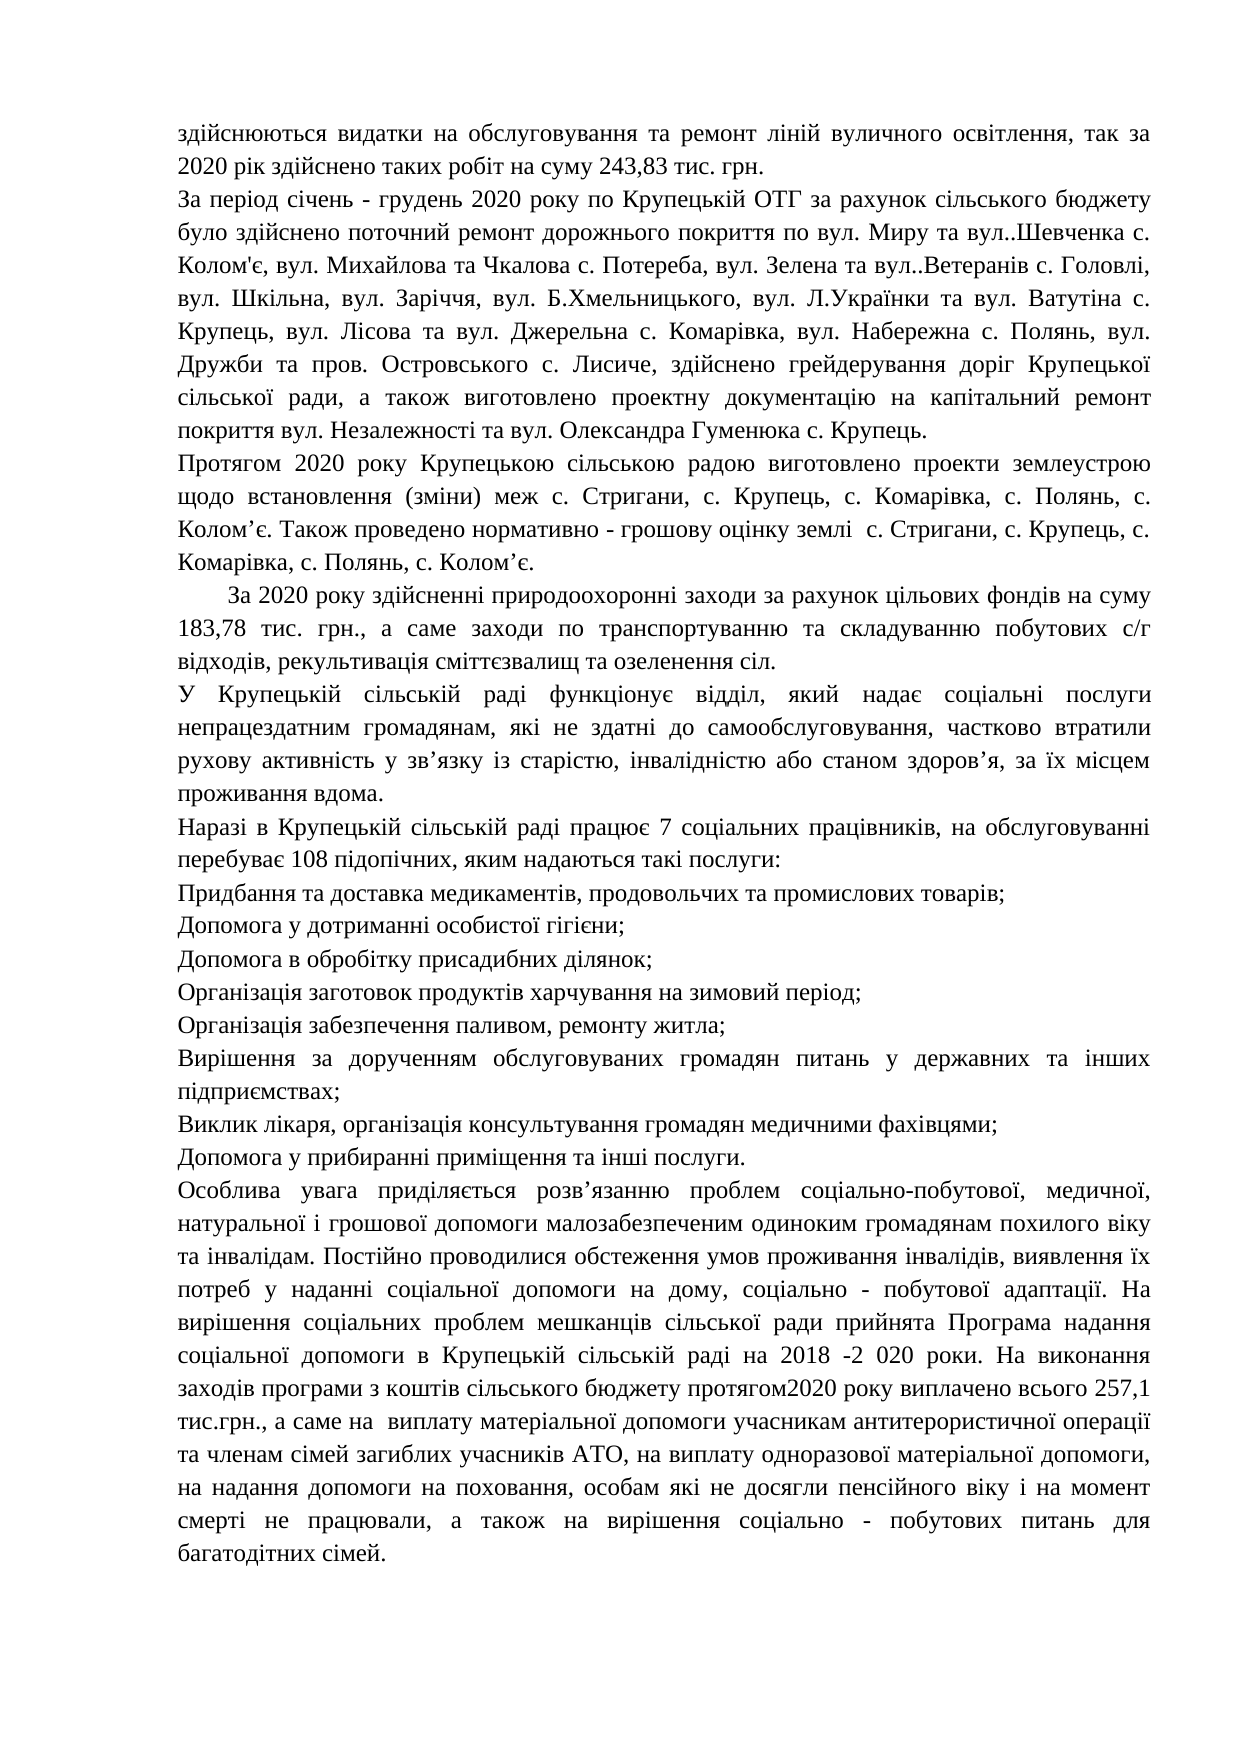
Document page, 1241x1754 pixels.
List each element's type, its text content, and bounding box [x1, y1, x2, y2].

text Організація забезпечення паливом, ремонту житла; [177, 1010, 1152, 1038]
text За 2020 року здійсненні природоохоронні заходи за рахунок цільових фондів на суму 183,78 тис. грн., а саме заходи по транспортуванню та складуванню побутових с/г відходів, рекультивація сміттєзвалищ та озеленення сіл. [177, 580, 1152, 675]
text Придбання та доставка медикаментів, продовольчих та промислових товарів; [177, 878, 1152, 906]
text У Крупецькій сільській раді функціонує відділ, який надає соціальні послуги непрацездатним громадянам, які не здатні до самообслуговування, частково втратили рухову активність у зв’язку із старістю, інвалідністю або станом здоров’я, за їх місцем проживання вдома. [177, 679, 1152, 807]
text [177, 118, 1152, 180]
text Особлива увага приділяється розв’язанню проблем соціально-побутової, медичної, натуральної і грошової допомоги малозабезпеченим одиноким громадянам похилого віку та інвалідам. Постійно проводилися обстеження умов проживання інвалідів, виявлення їх потреб у наданні соціальної допомоги на дому, соціально - побутової адаптації. На вирішення соціальних проблем мешканців сільської ради прийнята Програма надання соціальної допомоги в Крупецькій сільській раді на 2018 -2 020 роки. На виконання заходів програми з коштів сільського бюджету протягом2020 року виплачено всього 257,1 тис.грн., а саме на виплату матеріальної допомоги учасникам антитерористичної операції та членам сімей загиблих учасників АТО, на виплату одноразової матеріальної допомоги, на надання допомоги на поховання, особам які не досягли пенсійного віку і на момент смерті не працювали, а також на вирішення соціально - побутових питань для багатодітних сімей. [177, 1175, 1152, 1567]
text Допомога у дотриманні особистої гігієни; [177, 911, 1152, 939]
text Допомога в обробітку присадибних ділянок; [177, 944, 1152, 972]
text Протягом 2020 року Крупецькою сільською радою виготовлено проекти землеустрою щодо встановлення (зміни) меж с. Стригани, с. Крупець, с. Комарівка, с. Полянь, с. Колом’є. Також проведено нормативно - грошову оцінку землі с. Стригани, с. Крупець, с. Комарівка, с. Полянь, с. Колом’є. [177, 448, 1152, 576]
text Організація заготовок продуктів харчування на зимовий період; [177, 977, 1152, 1005]
text Наразі в Крупецькій сільській раді працює 7 соціальних працівників, на обслуговуванні перебуває 108 підопічних, яким надаються такі послуги: [177, 812, 1152, 873]
text Допомога у прибиранні приміщення та інші послуги. [177, 1142, 1152, 1171]
text Вирішення за дорученням обслуговуваних громадян питань у державних та інших підприємствах; [177, 1043, 1152, 1104]
text За період січень - грудень 2020 року по Крупецькій ОТГ за рахунок сільського бюджету було здійснено поточний ремонт дорожнього покриття по вул. Миру та вул..Шевченка с. Колом'є, вул. Михайлова та Чкалова с. Потереба, вул. Зелена та вул..Ветеранів с. Головлі, вул. Шкільна, вул. Заріччя, вул. Б.Хмельницького, вул. Л.Українки та вул. Ватутіна с. Крупець, вул. Лісова та вул. Джерельна с. Комарівка, вул. Набережна с. Полянь, вул. Дружби та пров. Островського с. Лисиче, здійснено грейдерування доріг Крупецької сільської ради, а також виготовлено проектну документацію на капітальний ремонт покриття вул. Незалежності та вул. Олександра Гуменюка с. Крупець. [177, 184, 1152, 444]
text Виклик лікаря, організація консультування громадян медичними фахівцями; [177, 1109, 1152, 1137]
